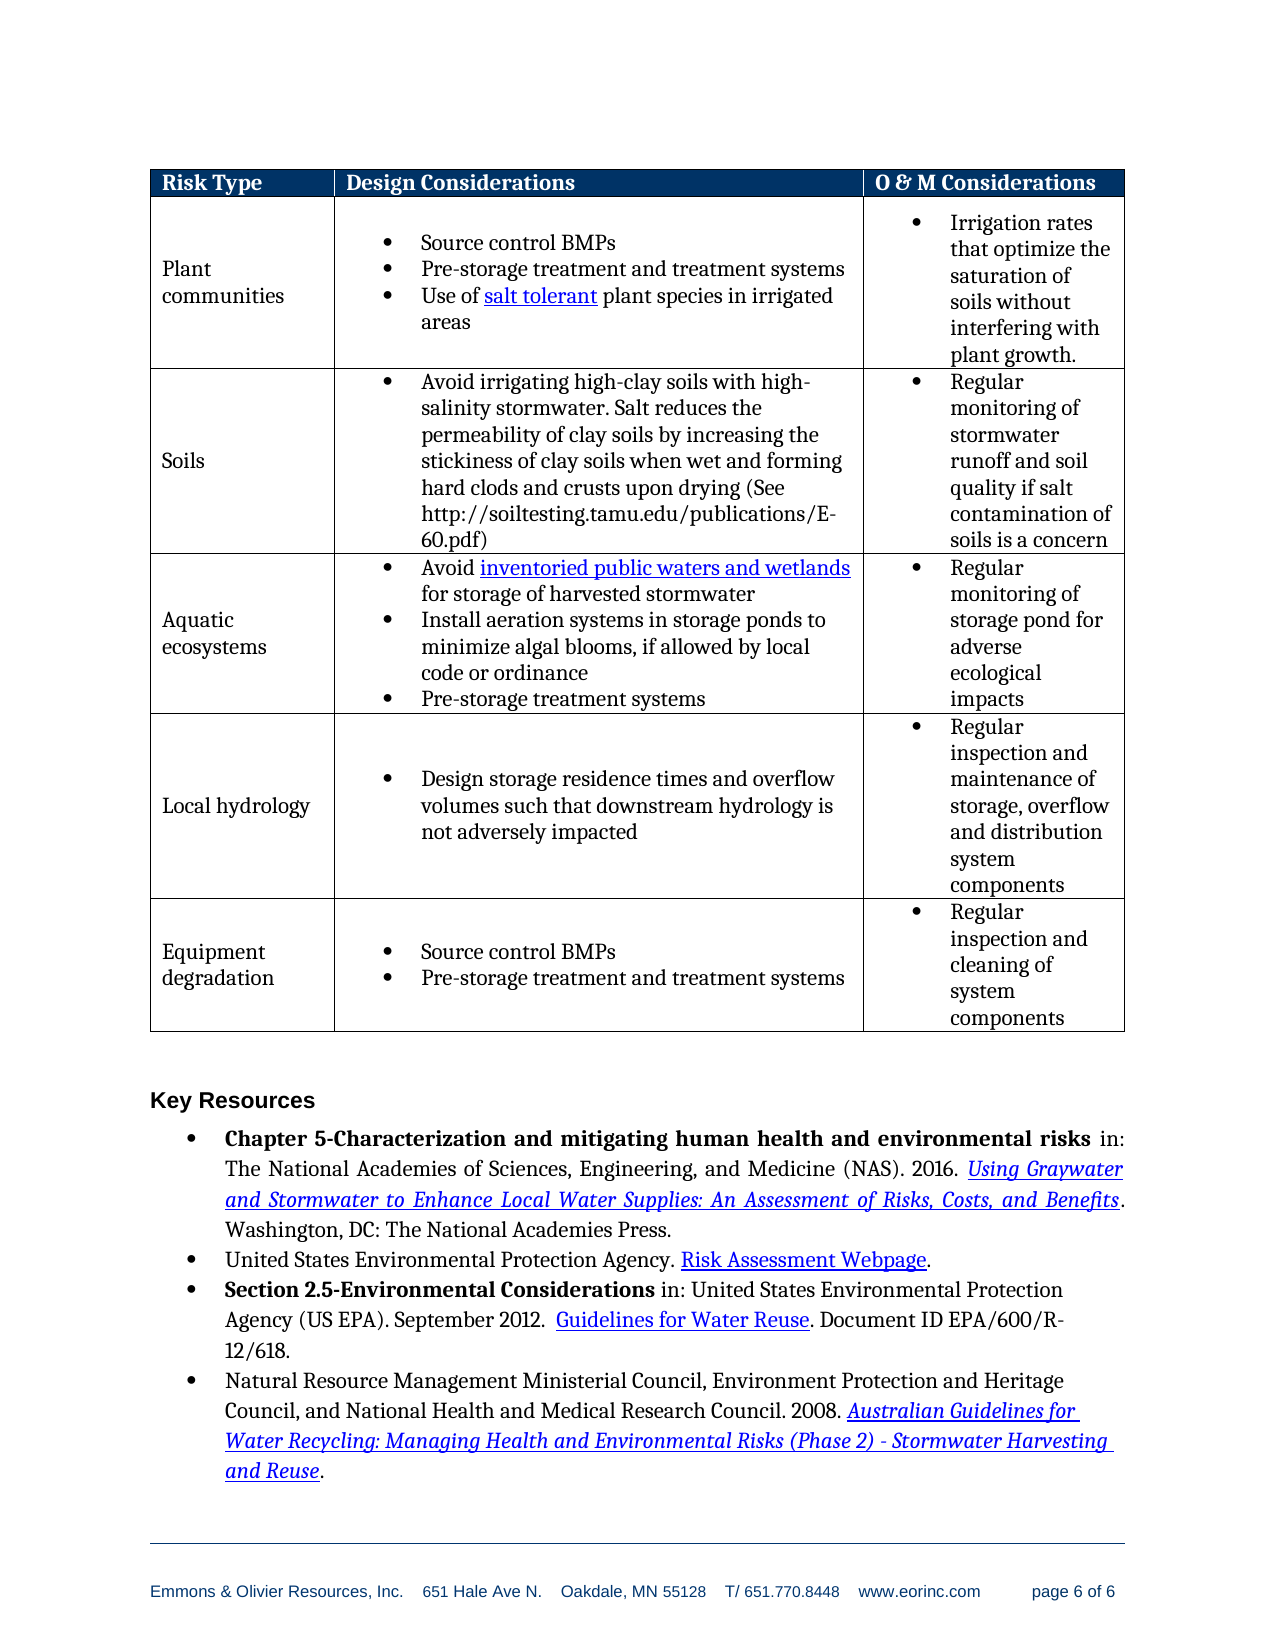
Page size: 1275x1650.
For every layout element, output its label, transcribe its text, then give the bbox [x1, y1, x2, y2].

table_cell Plant communities [151, 197, 334, 368]
table_cell Regular inspection and cleaning of system components [864, 899, 1124, 1031]
list Chapter 5-Characterization and mitigating human health and environmental risks in: The National Academies of Sciences, Engineering, and Medicine (NAS). 2016. Using Graywater and Stormwater to Enhance Local Water Supplies: An Assessment of Risks, Costs, and Benefits. Washington, DC: The National Academies Press. [187, 1126, 1125, 1243]
table_cell Soils [151, 369, 334, 553]
list Section 2.5-Environmental Considerations in: United States Environmental Protection Agency (US EPA). September 2012. Guidelines for Water Reuse. Document ID EPA/600/R-12/618. [187, 1277, 1125, 1364]
table_header O & M Considerations [864, 170, 1124, 196]
table_cell Regular monitoring of storage pond for adverse ecological impacts [864, 554, 1124, 712]
table_header Design Considerations [335, 170, 863, 196]
table_cell Aquatic ecosystems [151, 554, 334, 712]
list Natural Resource Management Ministerial Council, Environment Protection and Heritage Council, and National Health and Medical Research Council. 2008. Australian Guidelines for Water Recycling: Managing Health and Environmental Risks (Phase 2) - Stormwater Harvesting and Reuse. [187, 1368, 1125, 1484]
table_cell Equipment degradation [151, 899, 334, 1031]
table_cell Regular monitoring of stormwater runoff and soil quality if salt contamination of soils is a concern [864, 369, 1124, 553]
table_cell Design storage residence times and overflow volumes such that downstream hydrology is not adversely impacted [335, 714, 863, 898]
table_cell Irrigation rates that optimize the saturation of soils without interfering with plant growth. [864, 197, 1124, 368]
subtitle Key Resources [150, 1087, 1125, 1113]
table_header Risk Type [151, 170, 334, 196]
table_cell Source control BMPs Pre-storage treatment and treatment systems Use of salt tolerant plant species in irrigated areas [335, 197, 863, 368]
table_cell Avoid inventoried public waters and wetlands for storage of harvested stormwater Install aeration systems in storage ponds to minimize algal blooms, if allowed by local code or ordinance Pre-storage treatment systems [335, 554, 863, 712]
table_cell Source control BMPs Pre-storage treatment and treatment systems [335, 899, 863, 1031]
table_cell Regular inspection and maintenance of storage, overflow and distribution system components [864, 714, 1124, 898]
table_cell Local hydrology [151, 714, 334, 898]
list United States Environmental Protection Agency. Risk Assessment Webpage. [187, 1247, 1125, 1273]
table_cell Avoid irrigating high-clay soils with high-salinity stormwater. Salt reduces the permeability of clay soils by increasing the stickiness of clay soils when wet and forming hard clods and crusts upon drying (See http://soiltesting.tamu.edu/publications/E-60.pdf) [335, 369, 863, 553]
